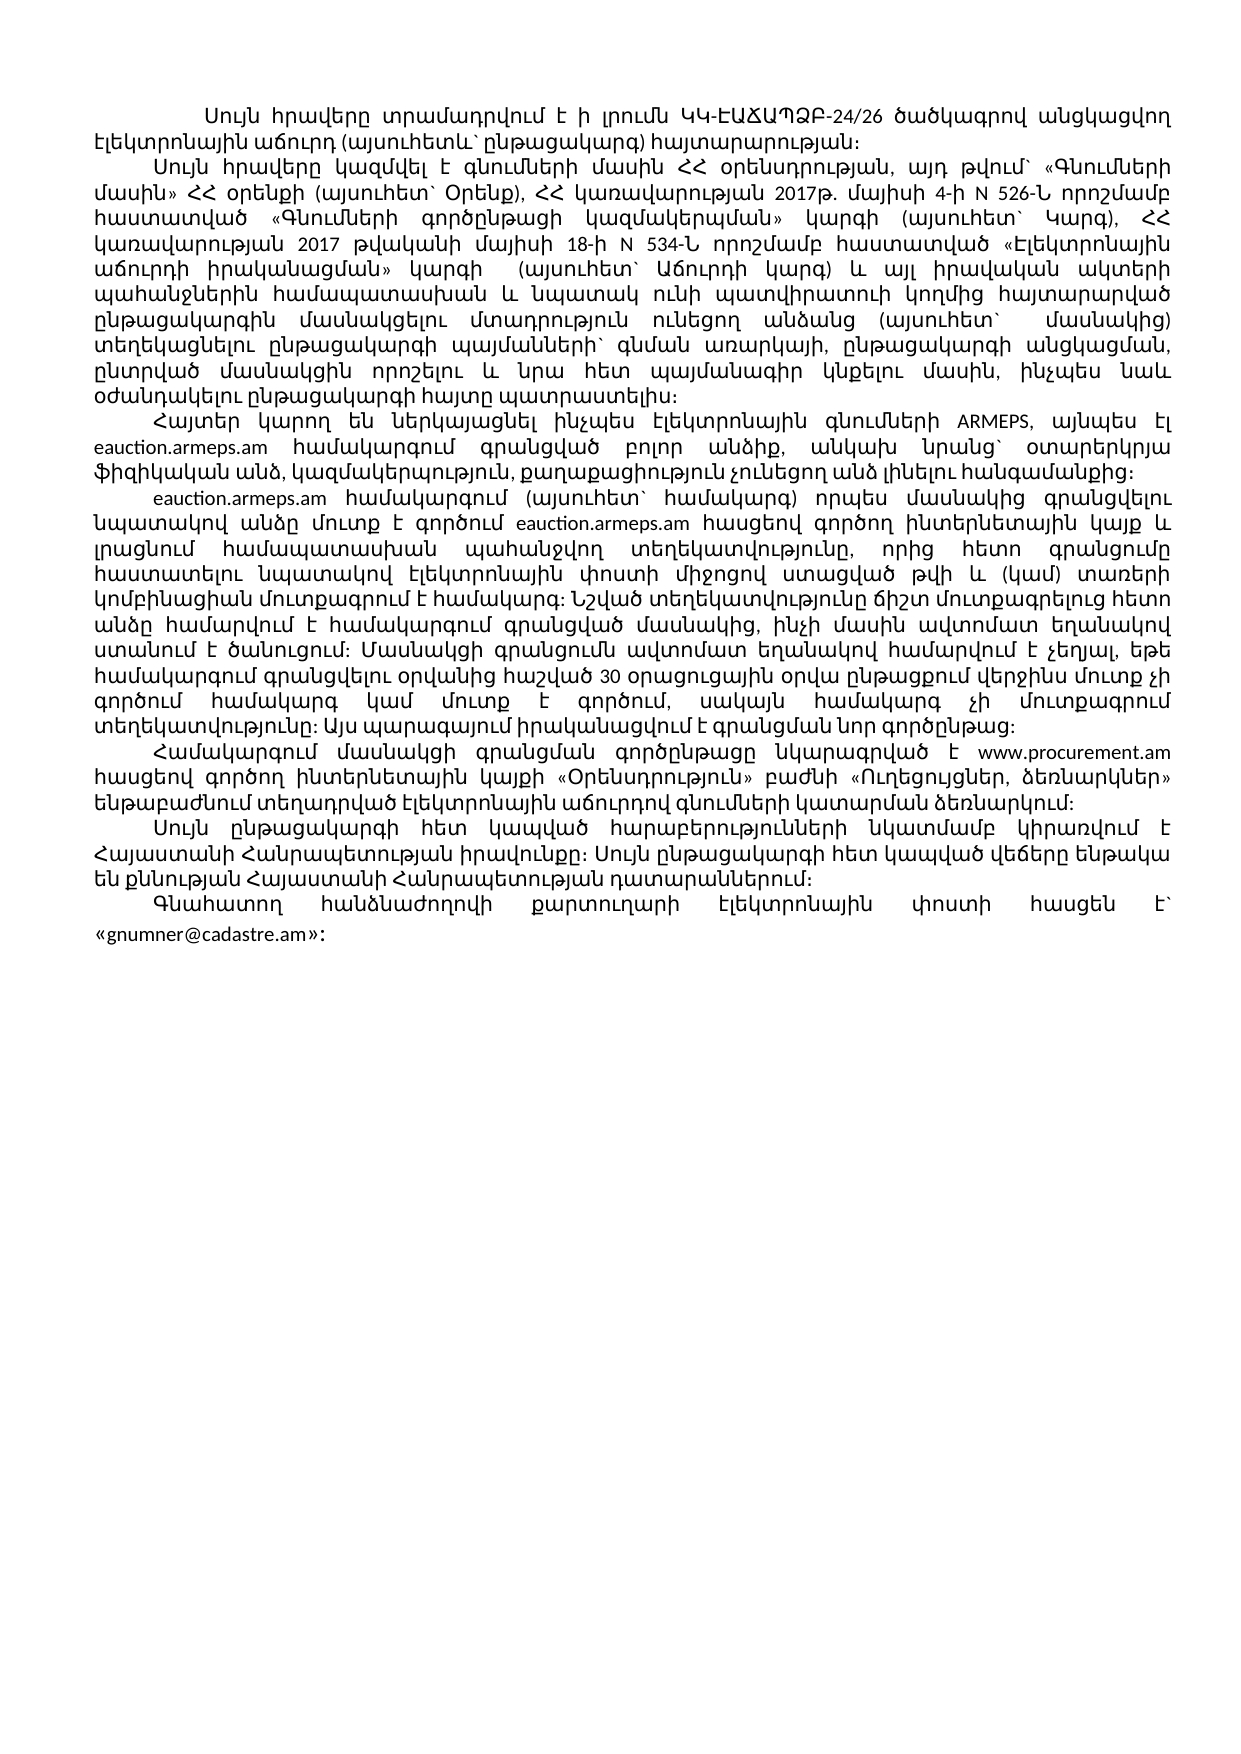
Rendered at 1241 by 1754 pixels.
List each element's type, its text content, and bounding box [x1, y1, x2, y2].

text Սույն ընթացակարգի հետ կապված հարաբերությունների նկատմամբ կիրառվում է Հայաստանի Հանրապետության իրավունքը։ Սույն ընթացակարգի հետ կապված վեճերը ենթակա են քննության Հայաստանի Հանրապետության դատարաններում։ [94, 815, 1171, 892]
text Սույն հրավերը կազմվել է գնումների մասին ՀՀ օրենսդրության, այդ թվում` «Գնումների մասին» ՀՀ օրենքի (այսուհետ` Օրենք), ՀՀ կառավարության 2017թ. մայիսի 4-ի N 526-Ն որոշմամբ հաստատված «Գնումների գործընթացի կազմակերպման» կարգի (այսուհետ` Կարգ), ՀՀ կառավարության 2017 թվականի մայիսի 18-ի N 534-Ն որոշմամբ հաստատված «Էլեկտրոնային աճուրդի իրականացման» կարգի (այսուհետ` Աճուրդի կարգ) և այլ իրավական ակտերի պահանջներին համապատասխան և նպատակ ունի պատվիրատուի կողմից հայտարարված ընթացակարգին մասնակցելու մտադրություն ունեցող անձանց (այսուհետ` մասնակից) տեղեկացնելու ընթացակարգի պայմանների` գնման առարկայի, ընթացակարգի անցկացման, ընտրված մասնակցին որոշելու և նրա հետ պայմանագիր կնքելու մասին, ինչպես նաև օժանդակելու ընթացակարգի հայտը պատրաստելիս։ [94, 154, 1171, 409]
text Համակարգում մասնակցի գրանցման գործընթացը նկարագրված է www.procurement.am հասցեով գործող ինտերնետային կայքի «Օրենսդրություն» բաժնի «Ուղեցույցներ, ձեռնարկներ» ենթաբաժնում տեղադրված էլեկտրոնային աճուրդով գնումների կատարման ձեռնարկում: [94, 739, 1171, 815]
text Գնահատող հանձնաժողովի քարտուղարի էլեկտրոնային փոստի հասցեն է` «gnumner@cadastre.am»: [94, 892, 1171, 948]
text Հայտեր կարող են ներկայացնել ինչպես էլեկտրոնային գնումների ARMEPS, այնպես էլ eauction.armeps.am համակարգում գրանցված բոլոր անձիք, անկախ նրանց` օտարերկրյա ֆիզիկական անձ, կազմակերպություն, քաղաքացիություն չունեցող անձ լինելու հանգամանքից։ [94, 409, 1171, 485]
text eauction.armeps.am համակարգում (այսուհետ` համակարգ) որպես մասնակից գրանցվելու նպատակով անձը մուտք է գործում eauction.armeps.am հասցեով գործող ինտերնետային կայք և լրացնում համապատասխան պահանջվող տեղեկատվությունը, որից հետո գրանցումը հաստատելու նպատակով էլեկտրոնային փոստի միջոցով ստացված թվի և (կամ) տառերի կոմբինացիան մուտքագրում է համակարգ: Նշված տեղեկատվությունը ճիշտ մուտքագրելուց հետո անձը համարվում է համակարգում գրանցված մասնակից, ինչի մասին ավտոմատ եղանակով ստանում է ծանուցում: Մասնակցի գրանցումն ավտոմատ եղանակով համարվում է չեղյալ, եթե համակարգում գրանցվելու օրվանից հաշված 30 օրացուցային օրվա ընթացքում վերջինս մուտք չի գործում համակարգ կամ մուտք է գործում, սակայն համակարգ չի մուտքագրում տեղեկատվությունը: Այս պարագայում իրականացվում է գրանցման նոր գործընթաց: [94, 485, 1171, 739]
text Սույն հրավերը տրամադրվում է ի լրումն ԿԿ-ԷԱՃԱՊՁԲ-24/26 ծածկագրով անցկացվող էլեկտրոնային աճուրդ (այսուհետև` ընթացակարգ) հայտարարության։ [94, 104, 1171, 154]
